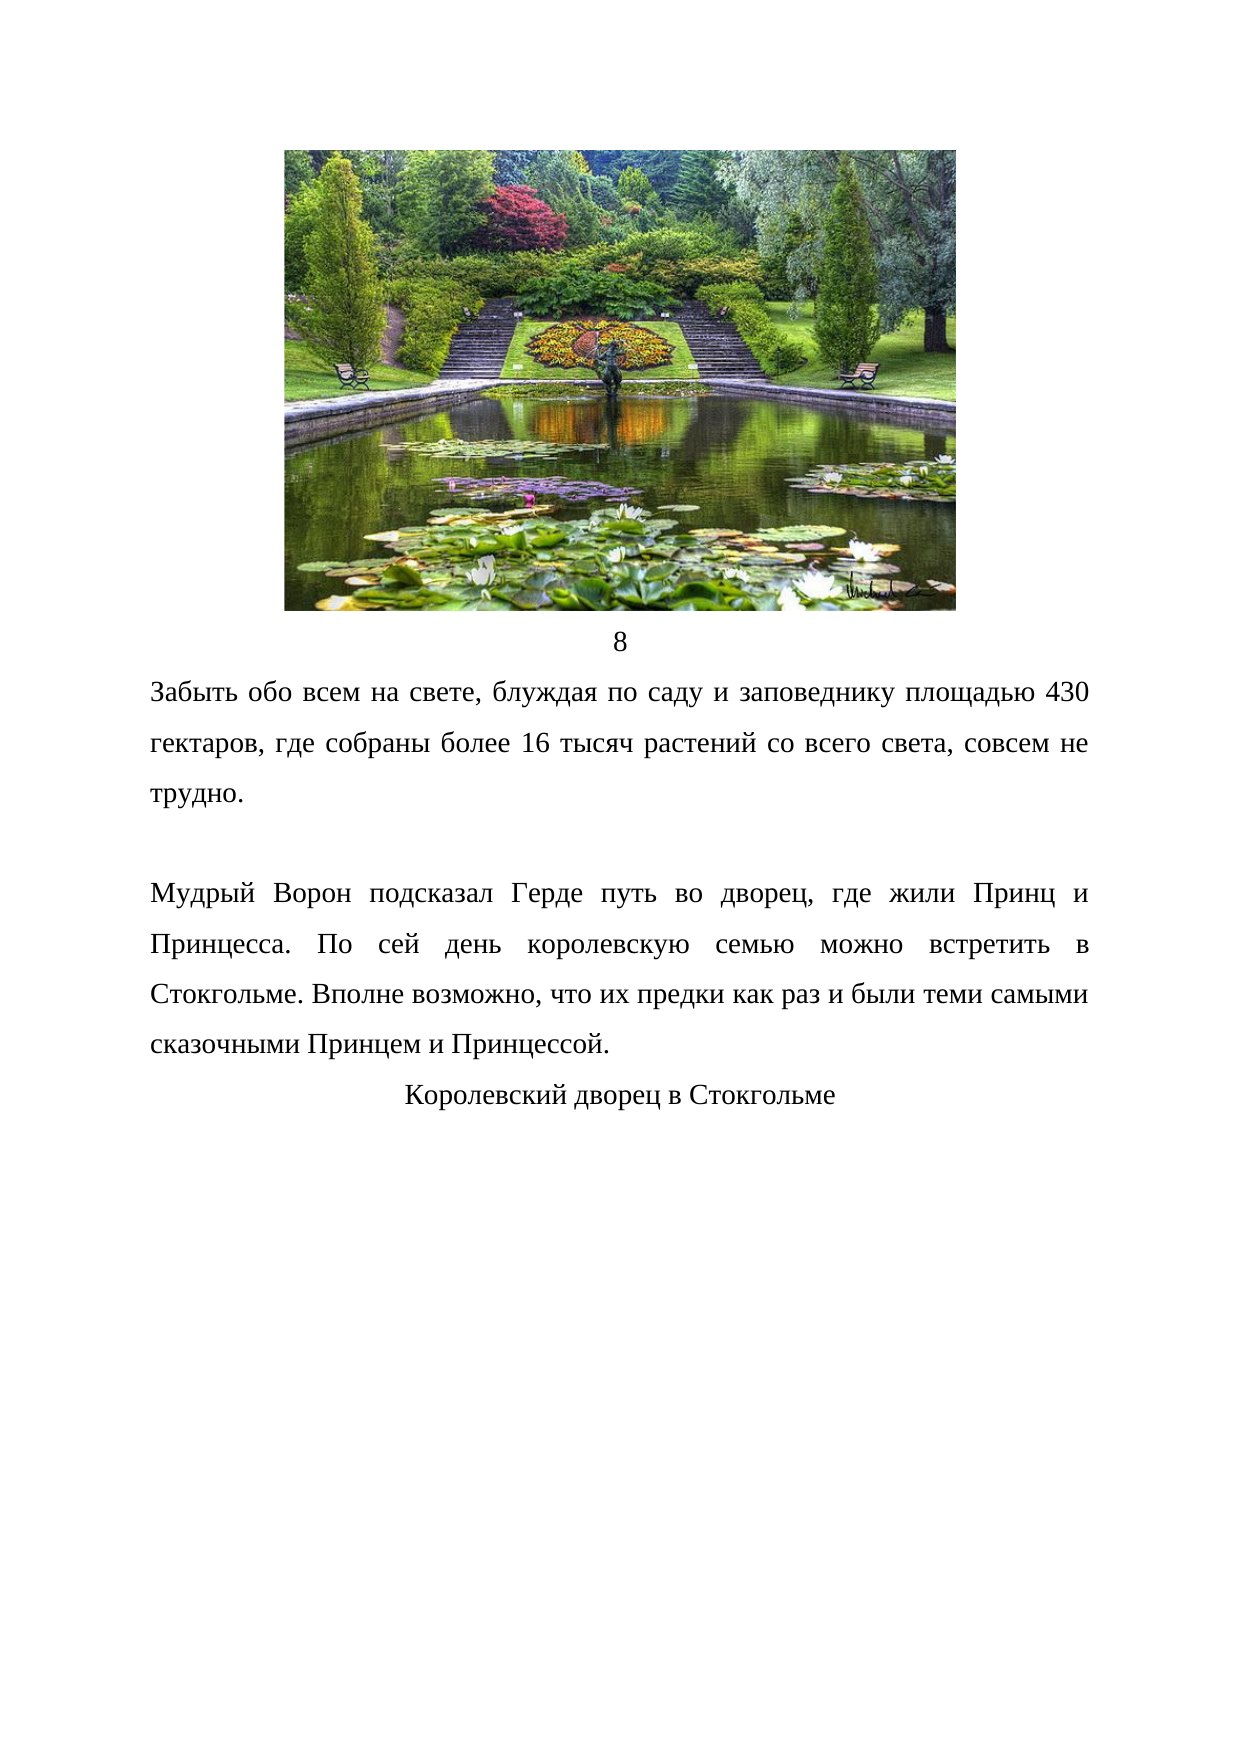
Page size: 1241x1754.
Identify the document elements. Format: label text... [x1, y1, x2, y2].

text Забыть обо всем на свете, блуждая по саду и заповеднику площадью 430 гектаров, где собраны более 16 тысяч растений со всего света, совсем не трудно. [150, 674, 1090, 808]
picture [284, 150, 956, 611]
text 8 [150, 624, 1090, 658]
text Мудрый Ворон подсказал Герде путь во дворец, где жили Принц и Принцесса. По сей день королевскую семью можно встретить в Стокгольме. Вполне возможно, что их предки как раз и были теми самыми сказочными Принцем и Принцессой. [150, 876, 1090, 1060]
text Королевский дворец в Стокгольме [150, 1077, 1090, 1110]
